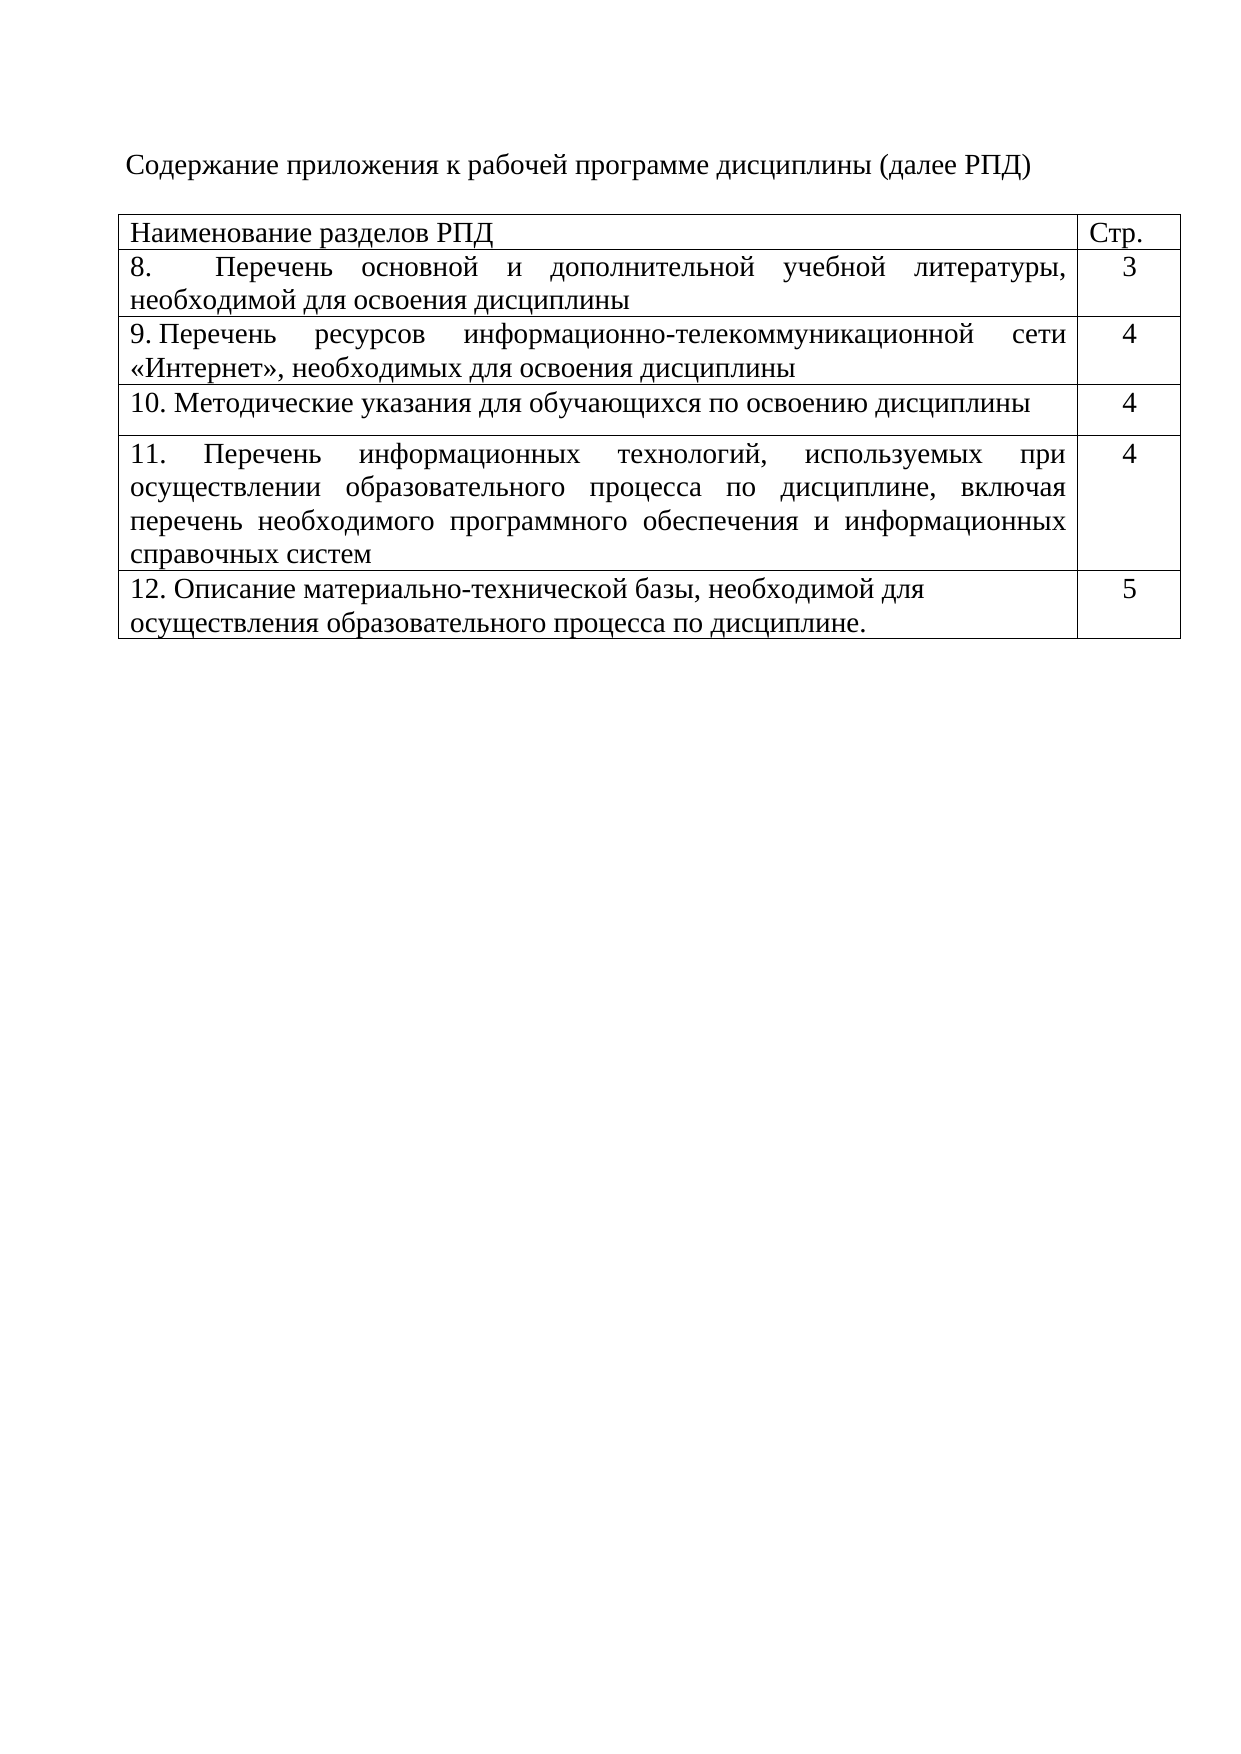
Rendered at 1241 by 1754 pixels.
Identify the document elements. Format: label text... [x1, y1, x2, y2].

table_cell 4 [1078, 317, 1180, 384]
table_cell 8. Перечень основной и дополнительной учебной литературы, необходимой для освоения дисциплины [119, 250, 1077, 316]
text Содержание приложения к рабочей программе дисциплины (далее РПД) [118, 147, 1181, 180]
table_cell 10. Методические указания для обучающихся по освоению дисциплины [119, 385, 1077, 435]
table_cell 5 [1078, 571, 1180, 638]
table_cell 4 [1078, 385, 1180, 435]
table_cell 9. Перечень ресурсов информационно-телекоммуникационной сети «Интернет», необходимых для освоения дисциплины [119, 317, 1077, 384]
table_header Наименование разделов РПД [119, 215, 1077, 248]
table_header Стр. [1078, 215, 1180, 248]
table_cell 12. Описание материально-технической базы, необходимой для осуществления образовательного процесса по дисциплине. [119, 571, 1077, 638]
table_cell 4 [1078, 436, 1180, 570]
table_cell 11. Перечень информационных технологий, используемых при осуществлении образовательного процесса по дисциплине, включая перечень необходимого программного обеспечения и информационных справочных систем [119, 436, 1077, 570]
table_cell 3 [1078, 250, 1180, 316]
